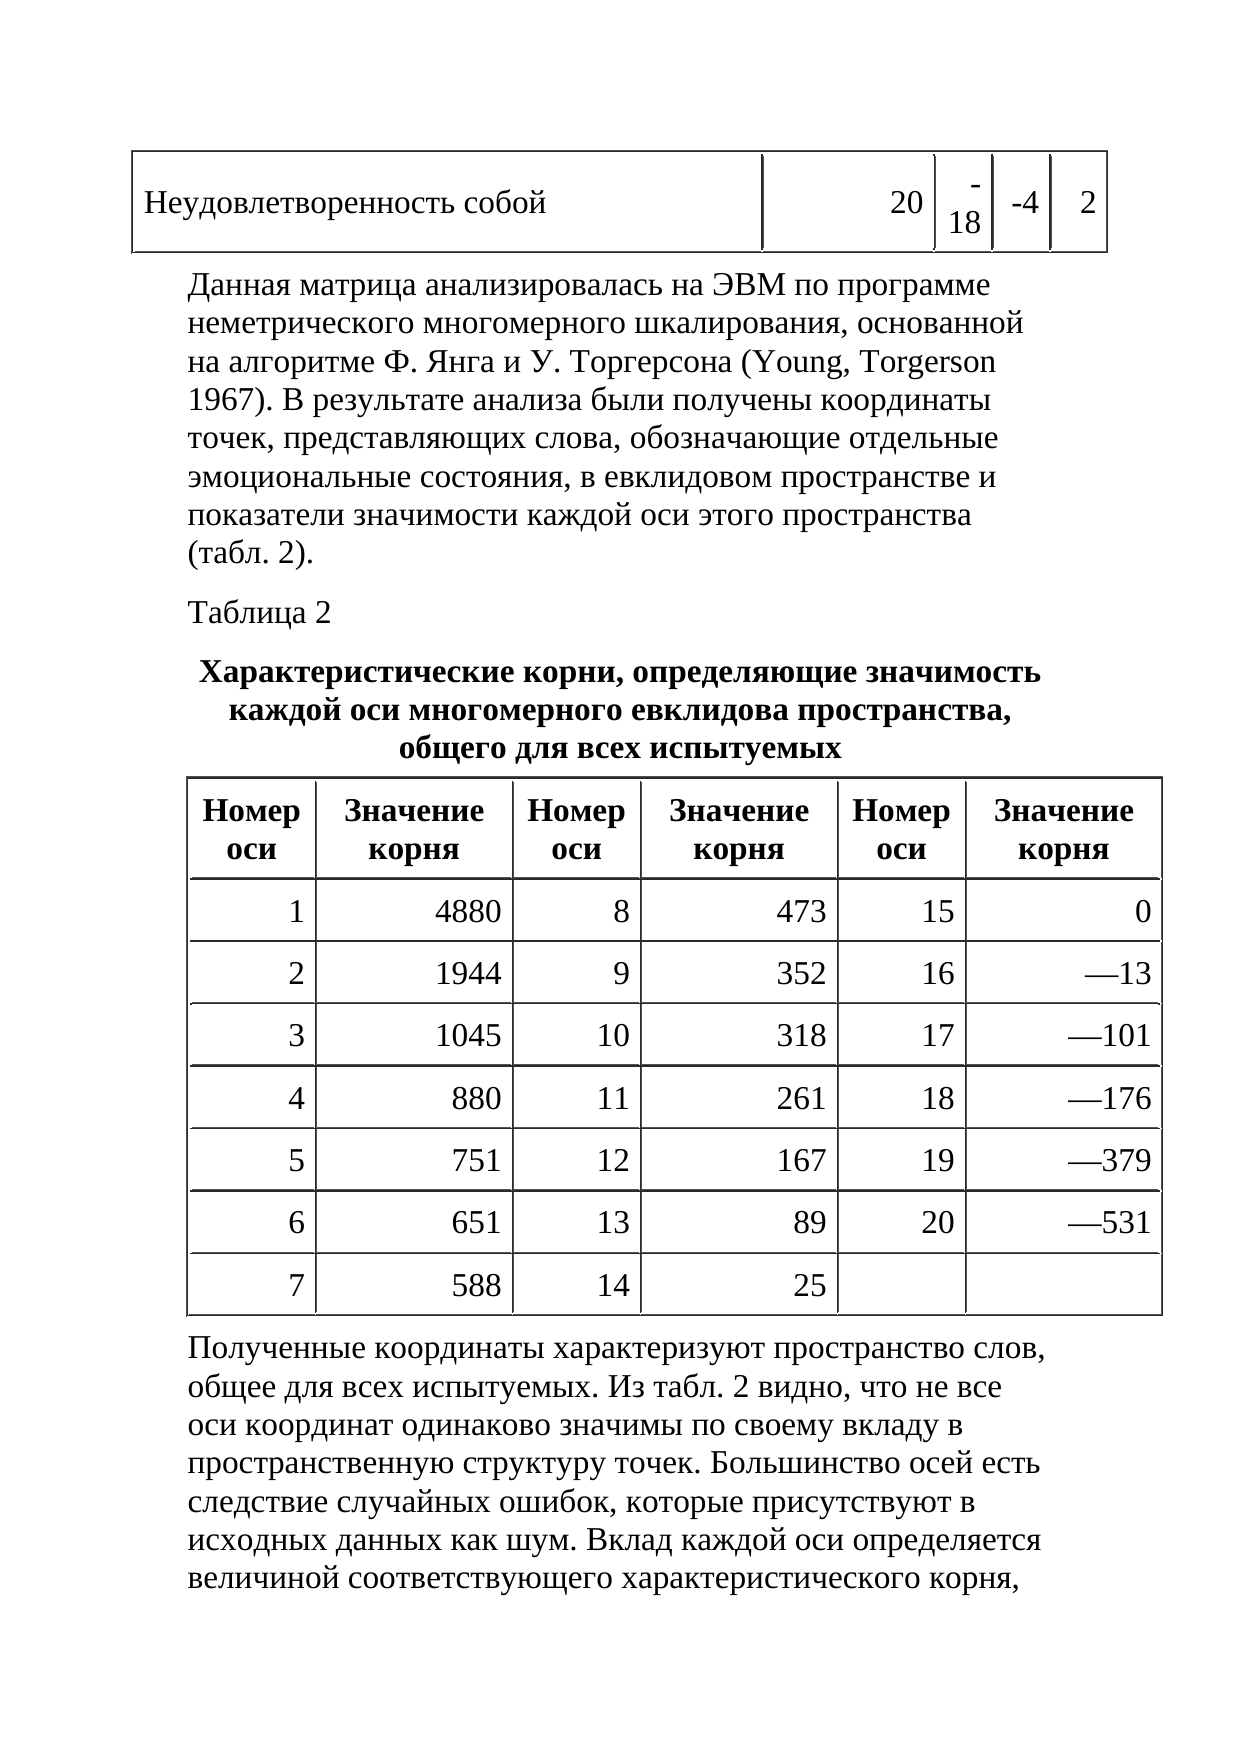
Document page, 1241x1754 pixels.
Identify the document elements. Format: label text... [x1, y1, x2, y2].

table_header Номер оси [189, 779, 316, 877]
table_cell 14 [512, 1255, 641, 1314]
table_cell 318 [642, 1005, 836, 1064]
table_cell 9 [514, 943, 639, 1002]
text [187, 1328, 1053, 1596]
table_cell 1944 [317, 943, 511, 1002]
table_cell 588 [316, 1255, 512, 1314]
table_cell —531 [967, 1189, 1162, 1252]
table_cell 20 [839, 1193, 964, 1252]
table_cell 261 [642, 1068, 836, 1127]
table_cell 20 [762, 152, 934, 251]
table_cell -18 [934, 152, 992, 251]
table_cell 25 [641, 1255, 837, 1314]
table_cell 2 [188, 940, 314, 1002]
table_cell 3 [188, 1002, 314, 1064]
table_cell 12 [514, 1130, 639, 1189]
table_cell 0 [967, 877, 1162, 939]
table_header Номер оси [837, 779, 965, 877]
table_cell 7 [188, 1252, 316, 1314]
table_cell 89 [642, 1193, 836, 1252]
table_cell 11 [514, 1068, 639, 1127]
table_cell 4 [188, 1064, 314, 1127]
table_header Номер оси [512, 779, 641, 877]
table_header Значение корня [641, 780, 837, 877]
table_cell [965, 1252, 1162, 1314]
table_cell 13 [514, 1193, 639, 1252]
table_cell 18 [839, 1068, 964, 1127]
table_cell 651 [317, 1193, 511, 1252]
table_header Значение корня [316, 780, 512, 877]
table_cell —379 [967, 1127, 1162, 1189]
table_cell 6 [188, 1189, 314, 1252]
table_header Значение корня [965, 779, 1161, 877]
table_cell 15 [839, 881, 964, 939]
table_cell 4880 [317, 881, 511, 939]
table_cell 10 [514, 1005, 639, 1064]
text Данная матрица анализировалась на ЭВМ по программе неметрического многомерного шкалирования, основанной на алгоритме Ф. Янга и У. Торгерсона (Young, Torgerson 1967). В результате анализа были получены координаты точек, представляющих слова, обозначающие отдельные эмоциональные состояния, в евклидовом пространстве и показатели значимости каждой оси этого пространства (табл. 2). [187, 264, 1053, 571]
table_cell 880 [317, 1068, 511, 1127]
table_cell 2 [1050, 153, 1106, 251]
table_cell 751 [317, 1130, 511, 1189]
text Таблица 2 [187, 592, 1053, 630]
table_cell —176 [967, 1064, 1162, 1127]
table_cell [837, 1255, 965, 1314]
table_cell 19 [839, 1130, 964, 1189]
table_cell -4 [992, 152, 1050, 251]
table_cell 5 [188, 1127, 314, 1189]
table_cell Неудовлетворенность собой [135, 152, 762, 251]
text Характеристические корни, определяющие значимость каждой оси многомерного евклидова пространства, общего для всех испытуемых [187, 651, 1053, 766]
table_cell —13 [967, 940, 1162, 1002]
table_cell 17 [839, 1005, 964, 1064]
table_cell 352 [642, 943, 836, 1002]
table_cell 473 [642, 881, 836, 939]
table_cell 8 [514, 881, 639, 939]
table_cell —101 [967, 1002, 1162, 1064]
table_cell 1 [188, 877, 314, 939]
table_cell 1045 [317, 1005, 511, 1064]
table_cell 16 [839, 943, 964, 1002]
table_cell 167 [642, 1130, 836, 1189]
